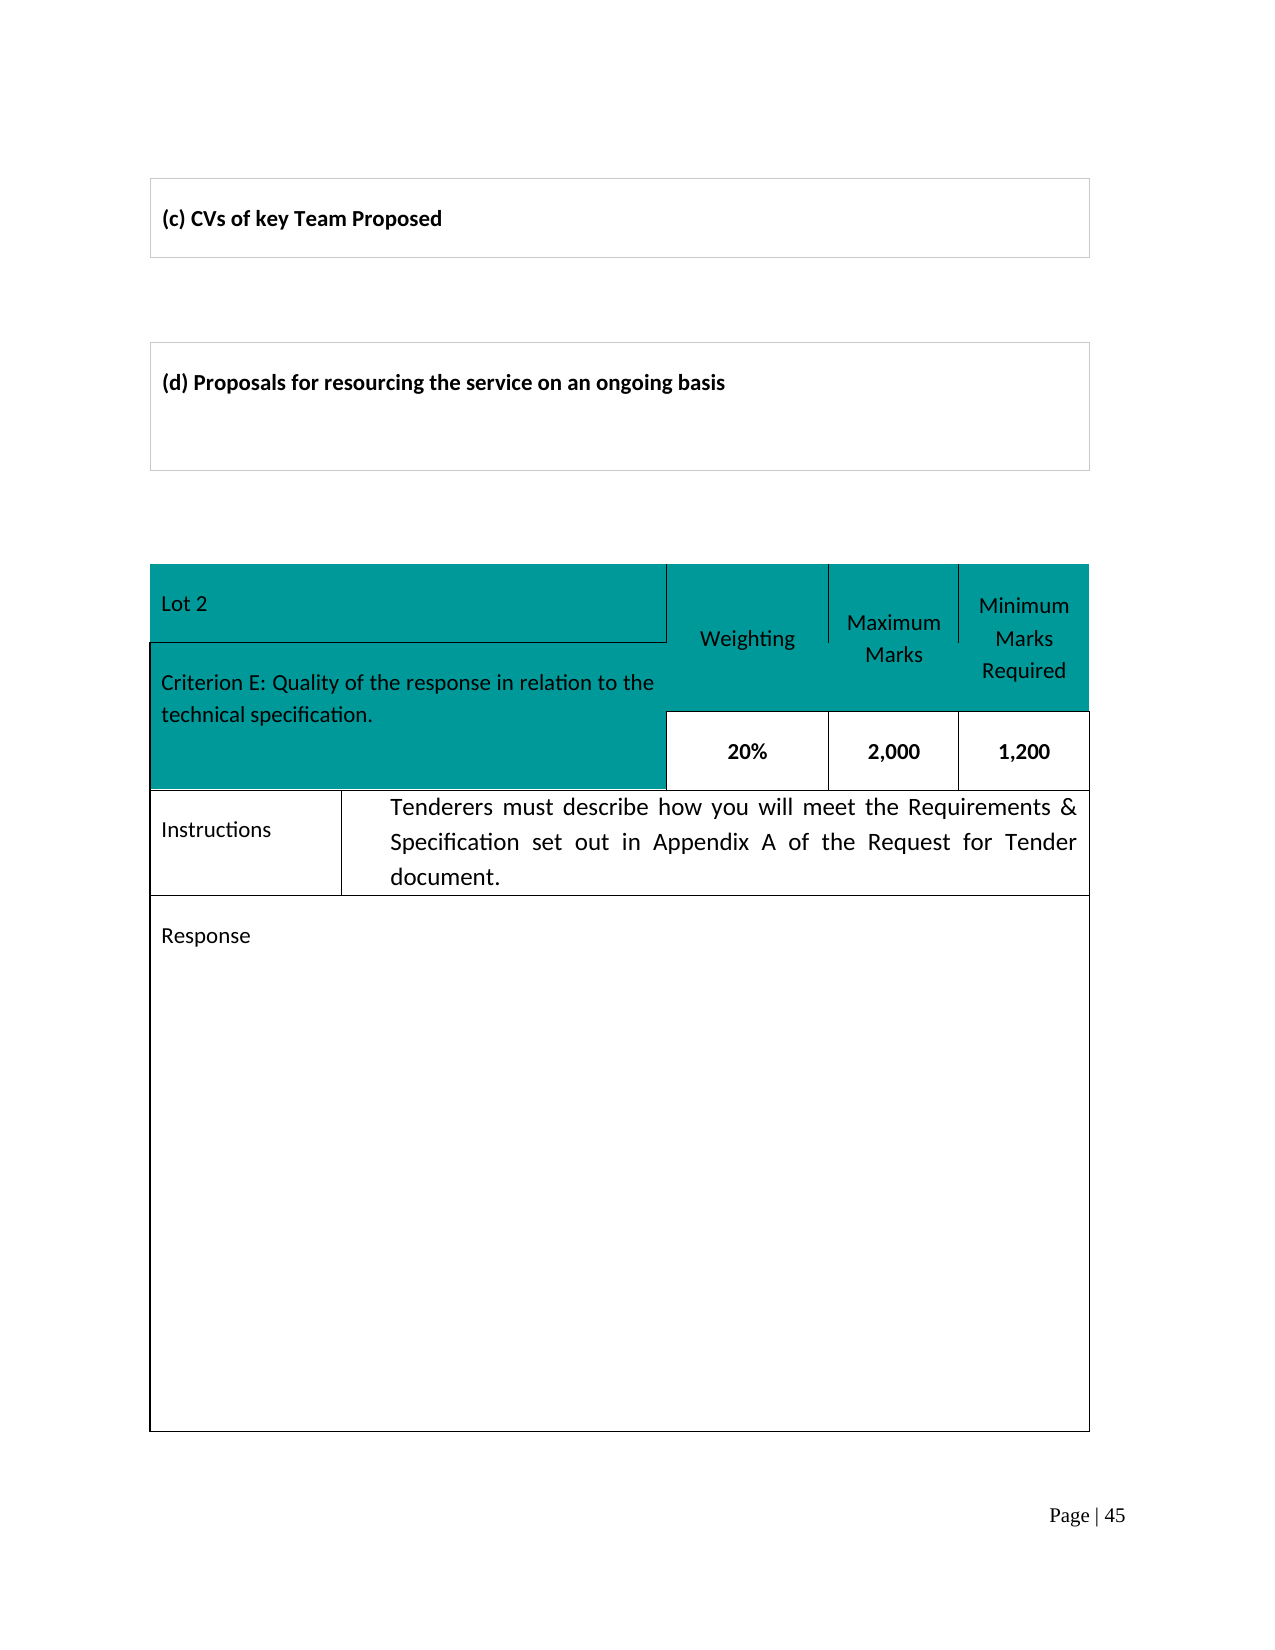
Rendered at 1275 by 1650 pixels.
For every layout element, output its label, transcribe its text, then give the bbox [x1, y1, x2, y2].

table_header Minimum Marks Required [959, 564, 1089, 711]
table_cell Tenderers must describe how you will meet the Requirements & Specification set out in Appendix A of the Request for Tender document. [342, 791, 1089, 895]
table_header Maximum Marks [829, 564, 959, 711]
table_cell Response [151, 896, 1089, 1431]
table_header Weighting [666, 564, 829, 711]
table_cell 1,200 [959, 712, 1089, 789]
table_cell 20% [667, 712, 828, 789]
table_cell Instructions [151, 791, 341, 895]
table_cell Criterion E: Quality of the response in relation to the technical specification. [151, 643, 666, 789]
table_cell 2,000 [829, 712, 958, 789]
table_header (c) CVs of key Team Proposed [151, 179, 1089, 257]
table_header Lot 2 [150, 564, 666, 642]
table_header (d) Proposals for resourcing the service on an ongoing basis [151, 343, 1089, 469]
